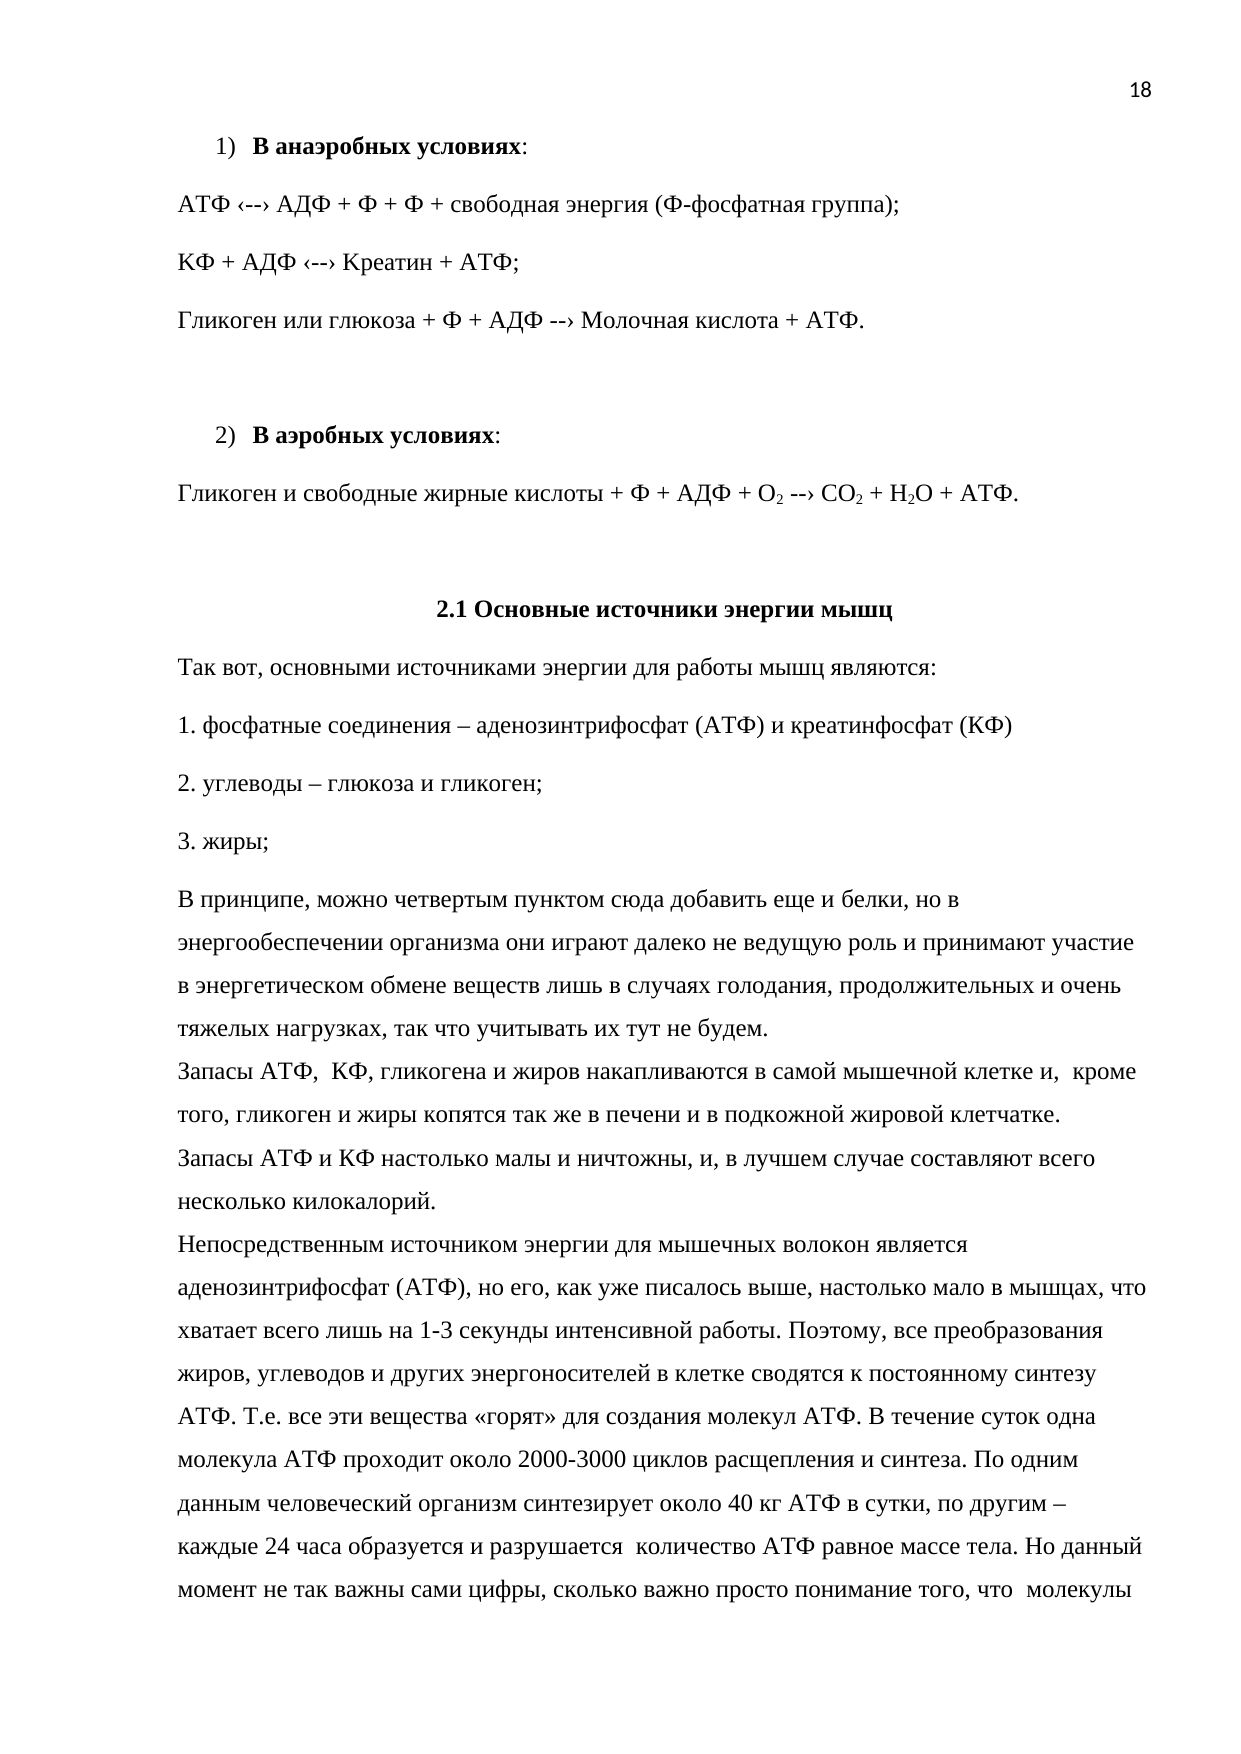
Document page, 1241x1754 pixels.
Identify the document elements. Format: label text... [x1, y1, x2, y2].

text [177, 884, 1152, 1603]
list В анаэробных условиях: [215, 131, 1152, 160]
text Так вот, основными источниками энергии для работы мышц являются: [177, 652, 1152, 681]
text 2. углеводы – глюкоза и гликоген; [177, 768, 1152, 797]
text 3. жиры; [177, 826, 1152, 855]
text 2.1 Основные источники энергии мышц [177, 594, 1152, 623]
text KФ + АДФ ‹--› Kреатин + АТФ; [177, 247, 1152, 276]
list В аэробных условиях: [215, 421, 1152, 449]
text 1. фосфатные соединения – аденозинтрифосфат (АТФ) и креатинфосфат (КФ) [177, 710, 1152, 739]
text Гликоген или глюкоза + Ф + АДФ --› Молочная кислота + АТФ. [177, 305, 1152, 333]
text Гликоген и свободные жирные кислоты + Ф + АДФ + О2 --› СО2 + Н2О + АТФ. [177, 478, 1152, 507]
text АТФ ‹--› АДФ + Ф + Ф + свободная энергия (Ф-фосфатная группа); [177, 189, 1152, 218]
